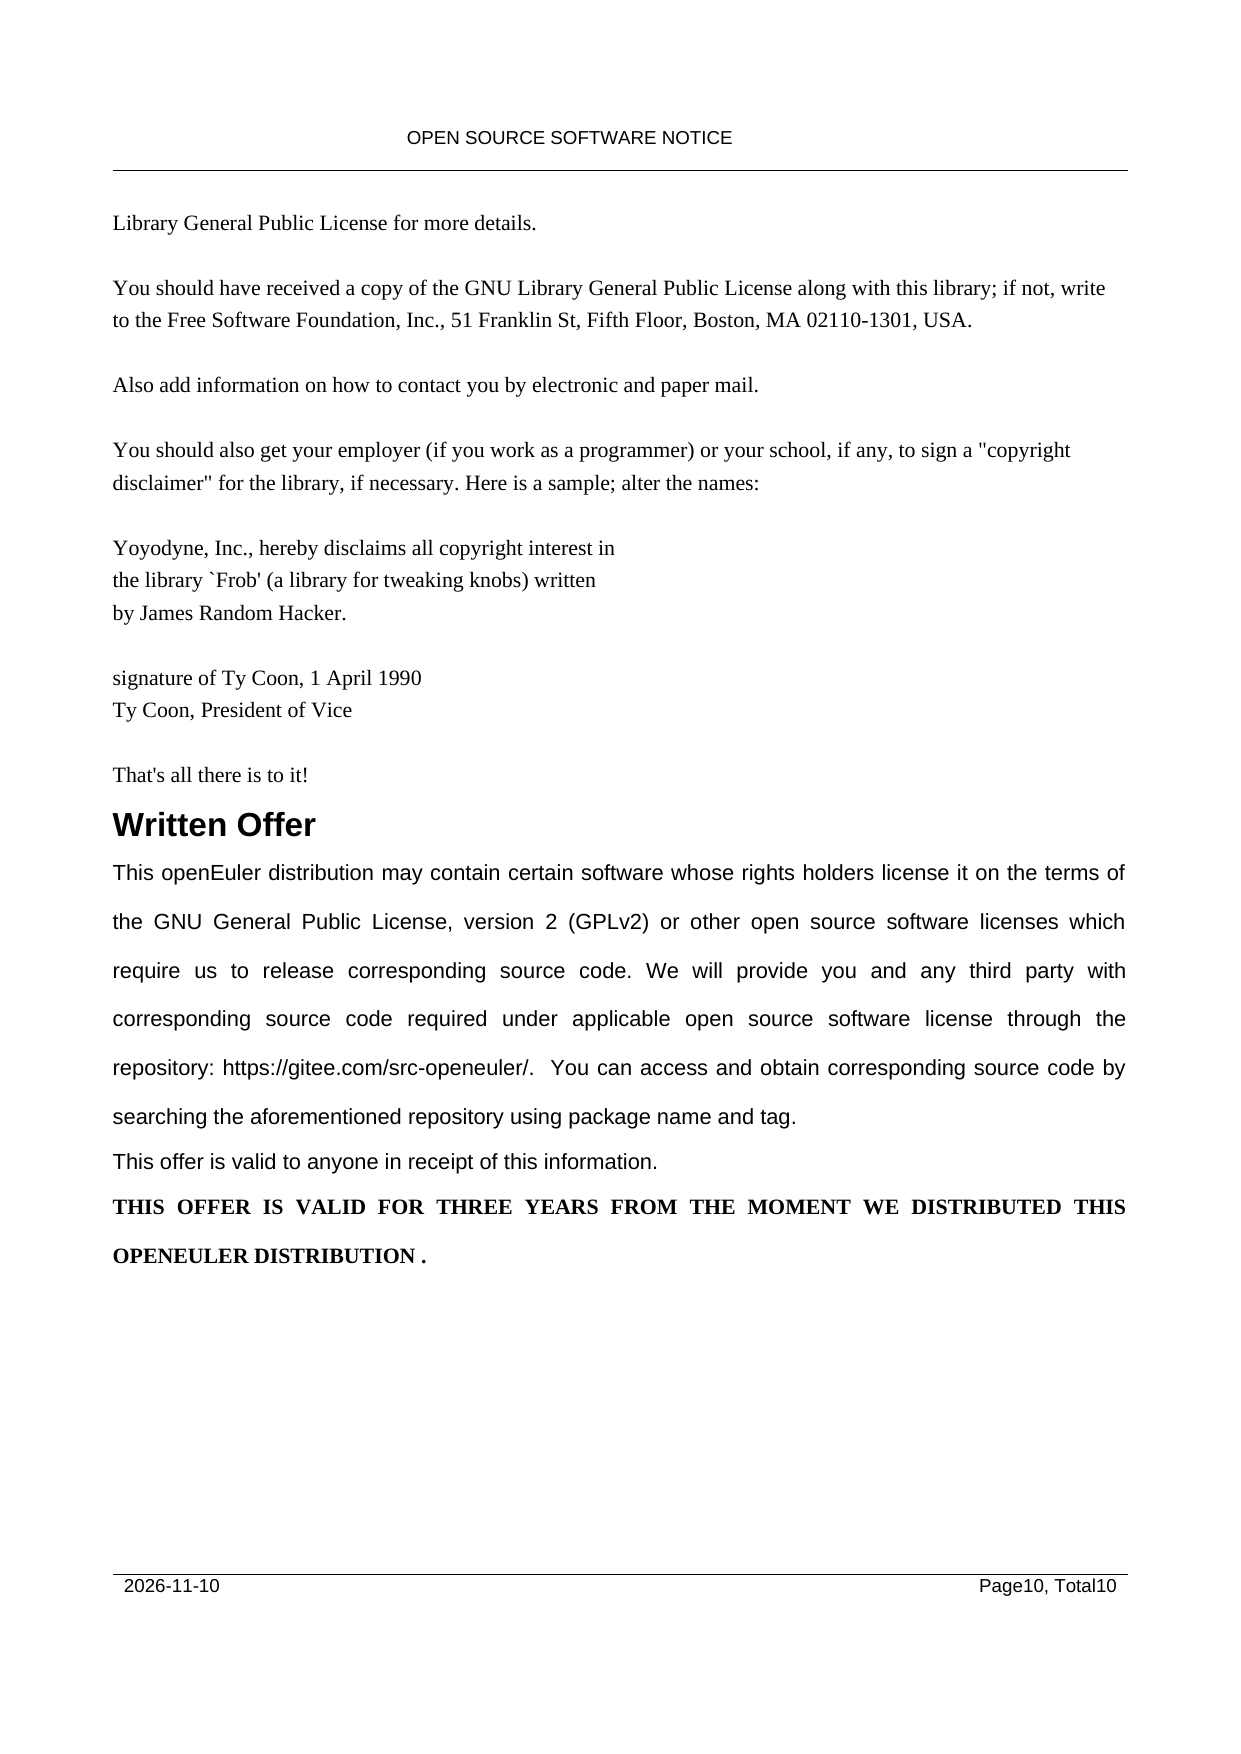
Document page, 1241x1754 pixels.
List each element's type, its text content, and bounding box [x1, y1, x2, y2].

text THIS OFFER IS VALID FOR THREE YEARS FROM THE MOMENT WE DISTRIBUTED THIS OPENEULER DISTRIBUTION . [112, 1190, 1128, 1272]
text This openEuler distribution may contain certain software whose rights holders license it on the terms of the GNU General Public License, version 2 (GPLv2) or other open source software licenses which require us to release corresponding source code. We will provide you and any third party with corresponding source code required under applicable open source software license through the repository: https://gitee.com/src-openeuler/. You can access and obtain corresponding source code by searching the aforementioned repository using package name and tag. [112, 856, 1128, 1133]
text Written Offer [112, 791, 1128, 856]
text This offer is valid to anyone in receipt of this information. [112, 1145, 1128, 1178]
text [112, 206, 1128, 791]
